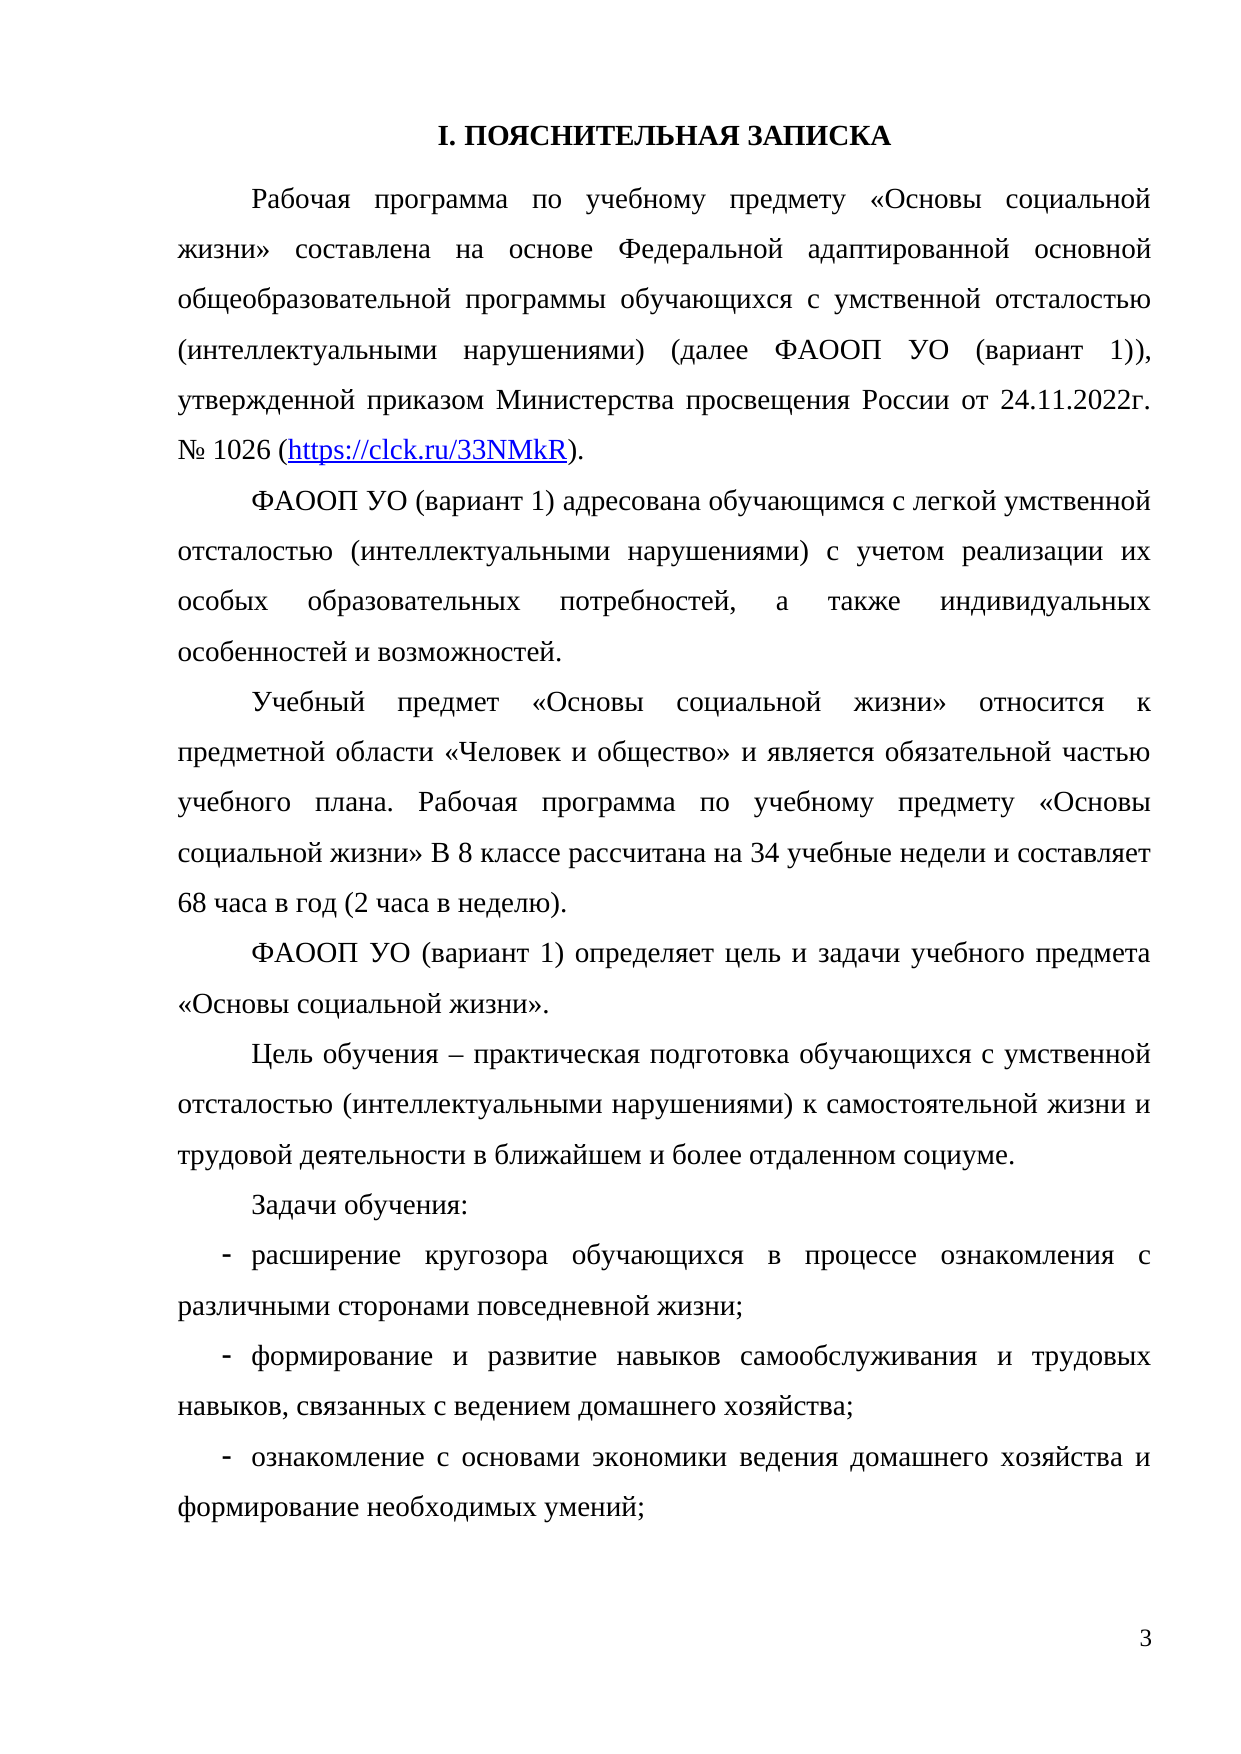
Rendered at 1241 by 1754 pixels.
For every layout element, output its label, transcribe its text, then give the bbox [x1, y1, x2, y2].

text Рабочая программа по учебному предмету «Основы социальной жизни» составлена на основе Федеральной адаптированной основной общеобразовательной программы обучающихся с умственной отсталостью (интеллектуальными нарушениями) (далее ФАООП УО (вариант 1)), утвержденной приказом Министерства просвещения России от 24.11.2022г. № 1026 (https://clck.ru/33NMkR). [177, 181, 1152, 281]
text Рабочая программа по учебному предмету «Основы социальной жизни» составлена на основе Федеральной адаптированной основной общеобразовательной программы обучающихся с умственной отсталостью (интеллектуальными нарушениями) (далее ФАООП УО (вариант 1)), утвержденной приказом Министерства просвещения России от 24.11.2022г. № 1026 (https://clck.ru/33NMkR). [177, 416, 1152, 466]
text Цель обучения – практическая подготовка обучающихся с умственной отсталостью (интеллектуальными нарушениями) к самостоятельной жизни и трудовой деятельности в ближайшем и более отдаленном социуме. [177, 1036, 1152, 1170]
list ознакомление с основами экономики ведения домашнего хозяйства и формирование необходимых умений; [177, 1439, 1152, 1523]
text Рабочая программа по учебному предмету «Основы социальной жизни» составлена на основе Федеральной адаптированной основной общеобразовательной программы обучающихся с умственной отсталостью (интеллектуальными нарушениями) (далее ФАООП УО (вариант 1)), утвержденной приказом Министерства просвещения России от 24.11.2022г. № 1026 (https://clck.ru/33NMkR). [177, 315, 1152, 382]
text ФАООП УО (вариант 1) адресована обучающимся с легкой умственной отсталостью (интеллектуальными нарушениями) с учетом реализации их особых образовательных потребностей, а также индивидуальных особенностей и возможностей. [177, 483, 1152, 667]
text ФАООП УО (вариант 1) определяет цель и задачи учебного предмета «Основы социальной жизни». [177, 936, 1152, 1019]
text Учебный предмет «Основы социальной жизни» относится к предметной области «Человек и общество» и является обязательной частью учебного плана. Рабочая программа по учебному предмету «Основы социальной жизни» В 8 классе рассчитана на 34 учебные недели и составляет 68 часа в год (2 часа в неделю). [177, 684, 1152, 919]
text Задачи обучения: [177, 1187, 1152, 1221]
text I. ПОЯСНИТЕЛЬНАЯ ЗАПИСКА [177, 118, 1152, 152]
list формирование и развитие навыков самообслуживания и трудовых навыков, связанных с ведением домашнего хозяйства; [177, 1338, 1152, 1422]
list расширение кругозора обучающихся в процессе ознакомления с различными сторонами повседневной жизни; [177, 1237, 1152, 1321]
